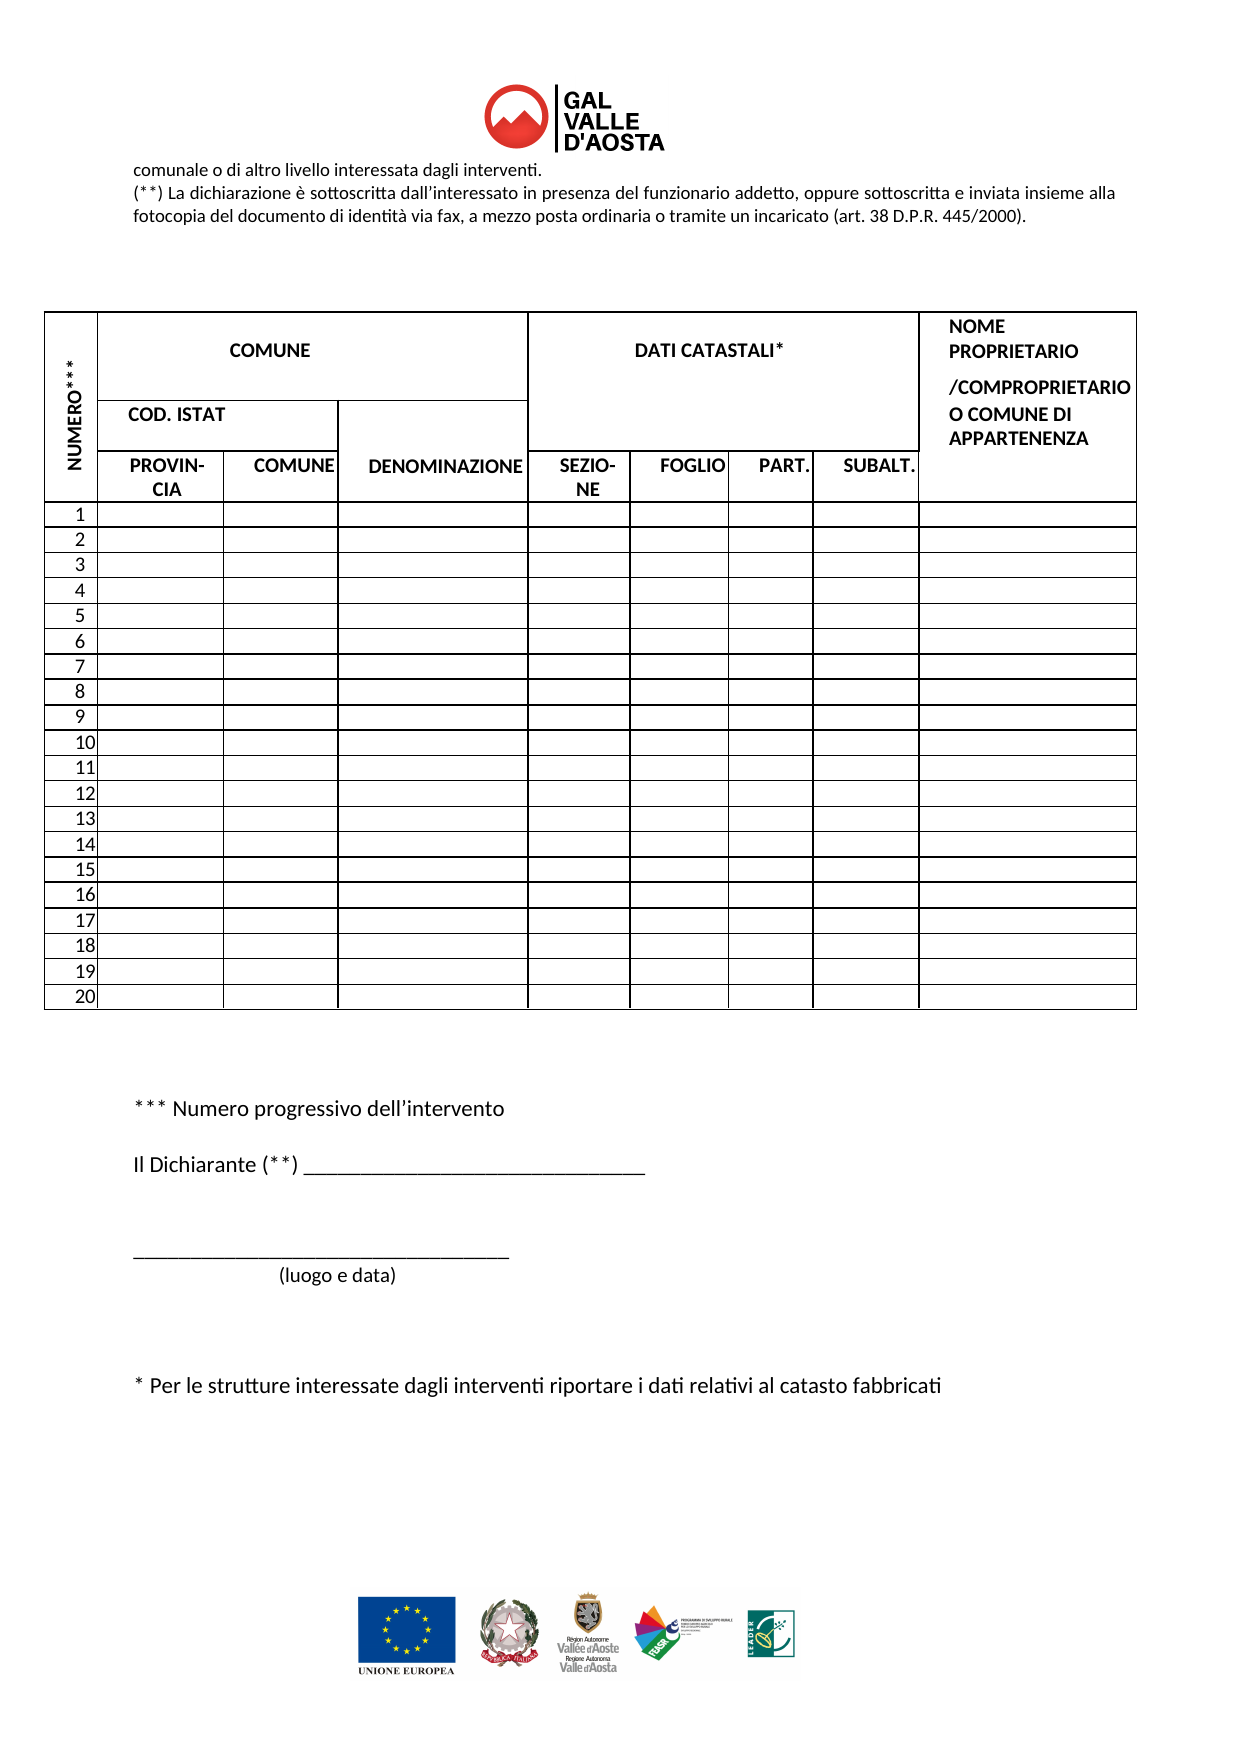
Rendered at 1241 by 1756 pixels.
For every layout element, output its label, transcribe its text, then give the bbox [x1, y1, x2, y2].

table_cell [339, 883, 527, 907]
table_cell [814, 578, 918, 603]
picture [350, 1587, 802, 1681]
table_cell 2 [45, 528, 97, 552]
table_cell [224, 985, 337, 1008]
table_cell [920, 655, 1136, 678]
table_cell [631, 883, 728, 907]
table_cell [631, 629, 728, 653]
table_cell 6 [45, 629, 97, 653]
table_cell [729, 680, 812, 704]
table_cell [920, 604, 1136, 628]
table_cell SUBALT. [814, 452, 918, 501]
table_cell [729, 883, 812, 907]
table_cell [529, 985, 629, 1008]
table_cell [224, 731, 337, 755]
table_cell [729, 985, 812, 1008]
table_cell [98, 680, 223, 704]
table_cell O COMUNE DI APPARTENENZA [920, 400, 1136, 450]
table_cell [919, 450, 1136, 501]
table_cell [224, 655, 337, 678]
table_cell [920, 528, 1136, 552]
table_cell [814, 503, 918, 526]
table_cell [631, 706, 728, 729]
table_cell [529, 629, 629, 653]
table_cell [98, 503, 223, 526]
text _________________________________ [133, 1234, 1009, 1262]
table_cell [529, 858, 629, 881]
table_cell [529, 604, 629, 628]
table_cell [631, 934, 728, 958]
table_cell [729, 604, 812, 628]
table_cell [529, 959, 629, 983]
table_cell FOGLIO [631, 452, 728, 501]
text (luogo e data) [133, 1262, 1009, 1288]
table_cell [224, 883, 337, 907]
table_cell [814, 858, 918, 881]
table_header NOME PROPRIETARIO /COMPROPRIETARIO [920, 313, 1136, 399]
table_cell [224, 858, 337, 881]
table_header DATI CATASTALI* [529, 313, 918, 450]
table_cell [98, 731, 223, 755]
table_cell 18 [45, 934, 97, 958]
table_cell [98, 706, 223, 729]
table_cell 5 [45, 604, 97, 628]
table_cell [339, 959, 527, 983]
table_cell [224, 706, 337, 729]
table_cell SEZIO- NE [529, 452, 629, 501]
table_cell [98, 553, 223, 577]
table_cell [529, 807, 629, 831]
table_cell 17 [45, 909, 97, 933]
table_cell [920, 909, 1136, 933]
table_cell [814, 655, 918, 678]
table_cell [814, 629, 918, 653]
table_cell [920, 959, 1136, 983]
table_cell [814, 807, 918, 831]
text * Per le strutture interessate dagli interventi riportare i dati relativi al catasto fabbricati [133, 1372, 1009, 1400]
table_cell [631, 553, 728, 577]
table_cell [529, 781, 629, 806]
table_cell [920, 629, 1136, 653]
table_cell [224, 528, 337, 552]
table_cell [224, 629, 337, 653]
table_cell [631, 680, 728, 704]
table_cell [339, 503, 527, 526]
table_cell [729, 781, 812, 806]
table_cell 3 [45, 553, 97, 577]
table_cell 4 [45, 578, 97, 603]
table_cell [98, 781, 223, 806]
table_cell [98, 832, 223, 856]
table_cell [631, 756, 728, 780]
table_cell 1 [45, 503, 97, 526]
table_cell [98, 959, 223, 983]
text Il Dichiarante (**) ______________________________ [133, 1150, 1009, 1178]
table_cell 13 [45, 807, 97, 831]
table_cell COD. ISTAT [98, 401, 337, 450]
table_cell [98, 629, 223, 653]
table_cell [631, 731, 728, 755]
table_cell [98, 604, 223, 628]
table_cell [529, 680, 629, 704]
table_cell COMUNE [224, 452, 337, 501]
table_cell [339, 578, 527, 603]
table_cell 20 [45, 985, 97, 1008]
table_cell [339, 604, 527, 628]
table_cell [920, 807, 1136, 831]
table_cell [224, 680, 337, 704]
table_cell [224, 553, 337, 577]
table_cell [729, 553, 812, 577]
picture [482, 75, 669, 159]
table_cell [920, 832, 1136, 856]
table_cell [920, 578, 1136, 603]
table_cell [631, 807, 728, 831]
table_cell 8 [45, 680, 97, 704]
table_cell [529, 832, 629, 856]
table_cell [814, 781, 918, 806]
table_cell [920, 934, 1136, 958]
table_cell DENOMINAZIONE [339, 401, 527, 501]
table_cell [920, 756, 1136, 780]
table_cell [529, 934, 629, 958]
table_cell [339, 934, 527, 958]
table_cell [814, 985, 918, 1008]
table_cell [339, 985, 527, 1008]
table_cell [339, 706, 527, 729]
table_cell 12 [45, 781, 97, 806]
table_cell [98, 883, 223, 907]
table_cell [631, 578, 728, 603]
table_cell [920, 706, 1136, 729]
table_cell [529, 909, 629, 933]
table_cell [224, 604, 337, 628]
table_cell [631, 909, 728, 933]
table_cell PROVIN- CIA [98, 452, 223, 501]
table_cell [631, 832, 728, 856]
table_cell 10 [45, 731, 97, 755]
table_cell [339, 807, 527, 831]
table_cell [814, 756, 918, 780]
table_cell [631, 985, 728, 1008]
table_cell [920, 503, 1136, 526]
table_cell [814, 959, 918, 983]
table_cell [920, 781, 1136, 806]
table_cell 14 [45, 832, 97, 856]
table_cell [224, 832, 337, 856]
table_cell [729, 934, 812, 958]
table_cell [224, 959, 337, 983]
table_cell [631, 503, 728, 526]
table_cell [814, 731, 918, 755]
table_cell [729, 706, 812, 729]
table_cell [98, 578, 223, 603]
table_cell [98, 909, 223, 933]
table_cell [339, 756, 527, 780]
table_cell 7 [45, 655, 97, 678]
table_header NUMERO*** [45, 313, 97, 501]
table_cell [98, 985, 223, 1008]
table_cell [339, 629, 527, 653]
table_cell [814, 706, 918, 729]
table_cell [729, 909, 812, 933]
table_cell [631, 604, 728, 628]
table_cell [814, 934, 918, 958]
table_cell [339, 781, 527, 806]
table_cell [339, 731, 527, 755]
table_cell [631, 858, 728, 881]
table_cell [529, 756, 629, 780]
table_cell [631, 781, 728, 806]
text *** Numero progressivo dell’intervento [133, 1094, 1009, 1122]
table_cell 11 [45, 756, 97, 780]
table_cell [920, 731, 1136, 755]
table_cell [631, 528, 728, 552]
table_cell [729, 807, 812, 831]
table_cell [339, 553, 527, 577]
table_cell [529, 553, 629, 577]
table_cell [814, 883, 918, 907]
table_cell [339, 655, 527, 678]
table_cell [729, 578, 812, 603]
table_cell [224, 503, 337, 526]
table_cell [920, 680, 1136, 704]
table_cell [529, 528, 629, 552]
table_cell [98, 858, 223, 881]
table_cell [224, 909, 337, 933]
table_cell [339, 680, 527, 704]
table_cell 16 [45, 883, 97, 907]
table_cell [339, 832, 527, 856]
table_cell [224, 934, 337, 958]
table_cell PART. [729, 452, 812, 501]
table_cell [631, 959, 728, 983]
table_cell [729, 503, 812, 526]
table_cell [529, 706, 629, 729]
text (**) La dichiarazione è sottoscritta dall’interessato in presenza del funzionario addetto, oppure sottoscritta e inviata insieme alla fotocopia del documento di identità via fax, a mezzo posta ordinaria o tramite un incaricato (art. 38 D.P.R. 445/2000). [133, 181, 1117, 227]
table_cell [814, 553, 918, 577]
table_header COMUNE [98, 313, 527, 399]
table_cell [729, 959, 812, 983]
table_cell [529, 503, 629, 526]
table_cell [224, 781, 337, 806]
table_cell [729, 858, 812, 881]
table_cell [98, 934, 223, 958]
table_cell [814, 909, 918, 933]
table_cell [814, 832, 918, 856]
table_cell [920, 985, 1136, 1008]
table_cell [529, 883, 629, 907]
table_cell [98, 528, 223, 552]
table_cell 19 [45, 959, 97, 983]
table_cell [98, 655, 223, 678]
table_cell [339, 858, 527, 881]
table_cell [224, 807, 337, 831]
table_cell [631, 655, 728, 678]
table_cell [729, 731, 812, 755]
table_cell [729, 832, 812, 856]
table_cell 9 [45, 706, 97, 729]
table_cell [920, 883, 1136, 907]
table_cell [920, 858, 1136, 881]
table_cell [224, 578, 337, 603]
table_cell [814, 604, 918, 628]
table_cell [98, 807, 223, 831]
table_cell [339, 528, 527, 552]
table_cell [729, 629, 812, 653]
table_cell [729, 756, 812, 780]
table_cell [529, 731, 629, 755]
table_cell [529, 655, 629, 678]
table_cell [814, 680, 918, 704]
table_cell 15 [45, 858, 97, 881]
table_cell [729, 528, 812, 552]
table_cell [729, 655, 812, 678]
table_cell [224, 756, 337, 780]
table_cell [529, 578, 629, 603]
table_cell [920, 553, 1136, 577]
table_cell [814, 528, 918, 552]
table_cell [339, 909, 527, 933]
table_cell [98, 756, 223, 780]
